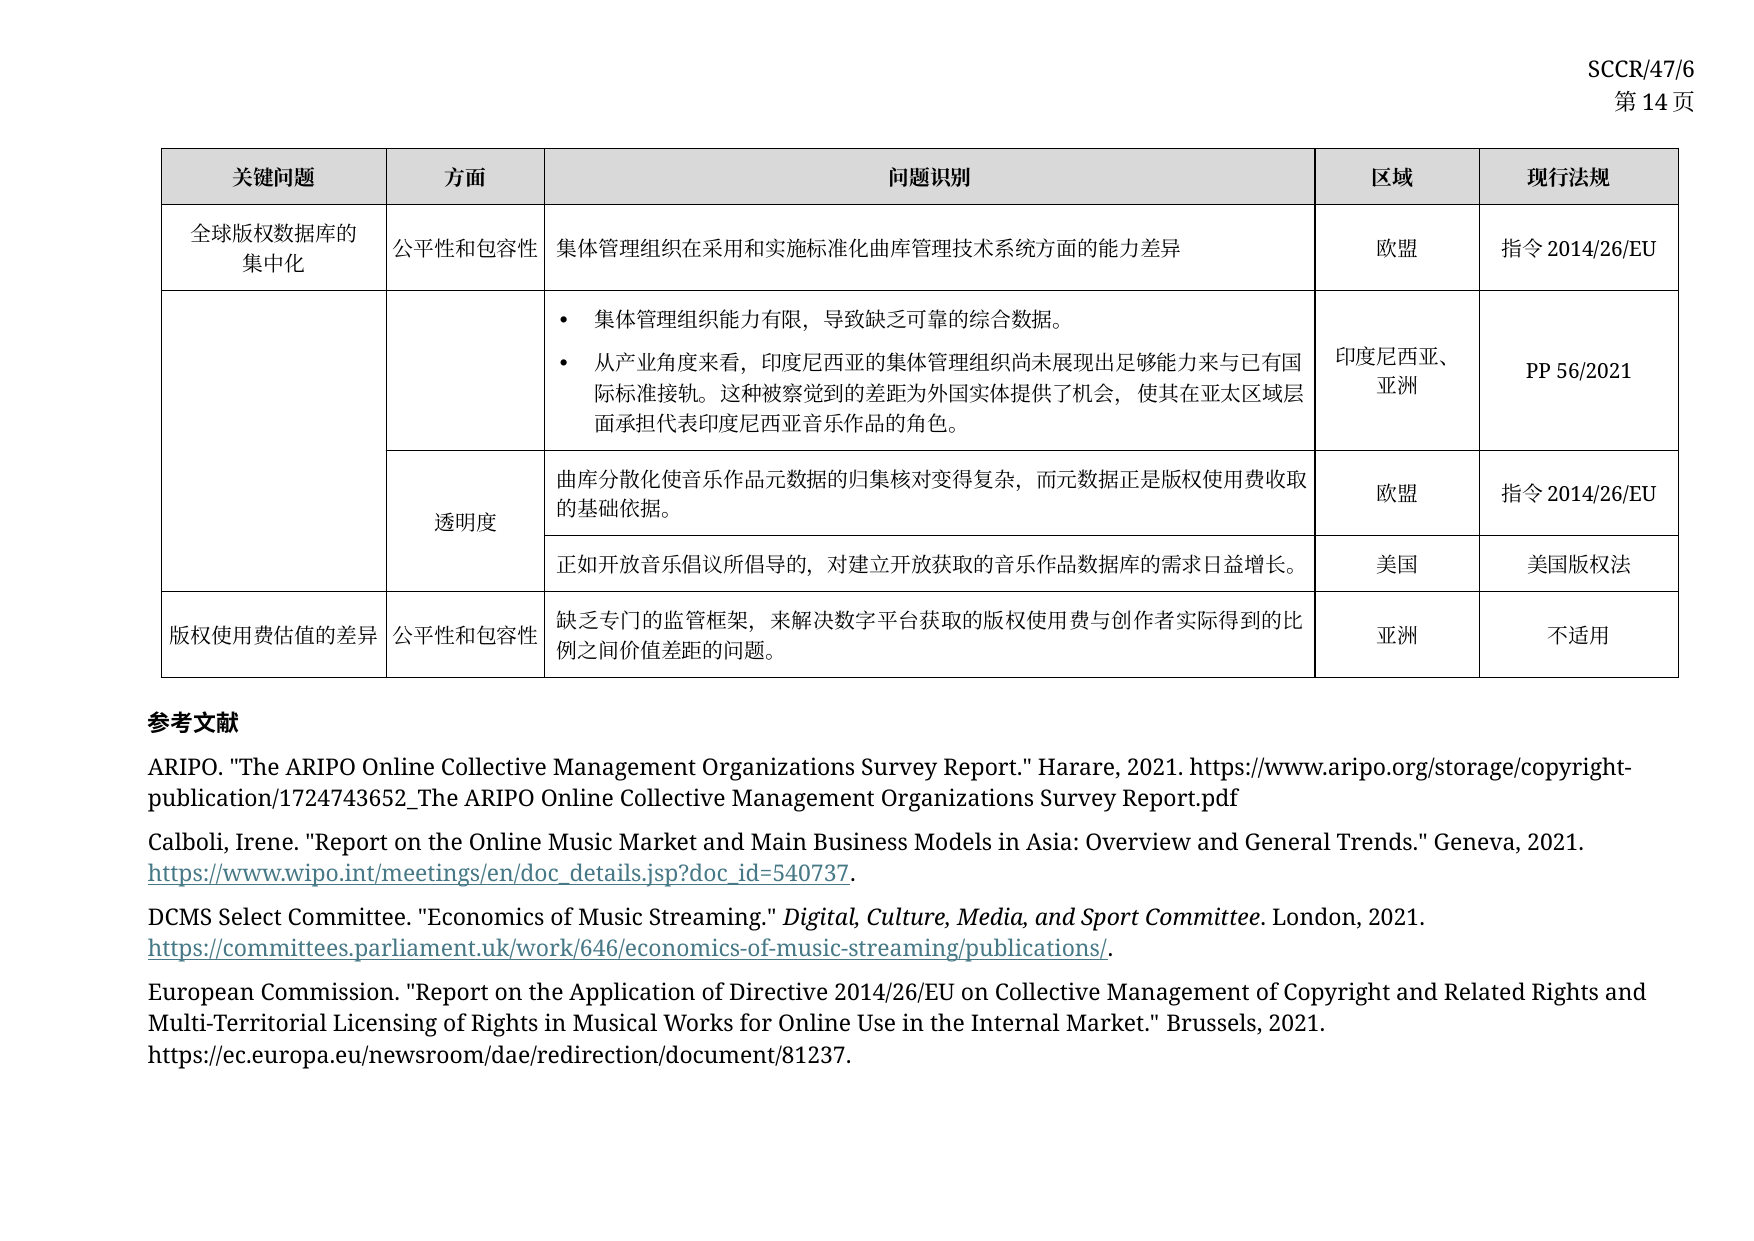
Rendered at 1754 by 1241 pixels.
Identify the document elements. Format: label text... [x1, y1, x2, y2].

table_header 区域 [1316, 149, 1479, 204]
table_cell 曲库分散化使音乐作品元数据的归集核对变得复杂，而元数据正是版权使用费收取的基础依据。 [545, 451, 1314, 535]
text Calboli, Irene. "Report on the Online Music Market and Main Business Models in Asia: Overview and General Trends." Geneva, 2021. https://www.wipo.int/meetings/en/doc_details.jsp?doc_id=540737. [148, 826, 1695, 888]
text ARIPO. "The ARIPO Online Collective Management Organizations Survey Report." Harare, 2021. https://www.aripo.org/storage/copyright- publication/1724743652_The ARIPO Online Collective Management Organizations Survey Report.pdf [148, 751, 1695, 813]
table_cell 缺乏专门的监管框架，来解决数字平台获取的版权使用费与创作者实际得到的比例之间价值差距的问题。 [545, 592, 1314, 677]
table_cell 不适用 [1480, 592, 1678, 677]
table_cell 印度尼西亚、 亚洲 [1316, 291, 1479, 449]
table_cell 集体管理组织能力有限，导致缺乏可靠的综合数据。 从产业角度来看，印度尼西亚的集体管理组织尚未展现出足够能力来与已有国际标准接轨。这种被察觉到的差距为外国实体提供了机会，使其在亚太区域层面承担代表印度尼西亚音乐作品的角色。 [545, 291, 1314, 449]
table_header 现行法规 [1480, 149, 1678, 204]
table_cell 指令2014/26/EU [1480, 451, 1678, 535]
table_header 方面 [387, 149, 544, 204]
table_cell 指令2014/26/EU [1480, 205, 1678, 289]
table_cell 亚洲 [1316, 592, 1479, 677]
table_header 关键问题 [162, 149, 386, 204]
table_cell 美国版权法 [1480, 536, 1678, 591]
table_cell 版权使用费估值的差异 [162, 592, 386, 677]
table_cell [387, 291, 544, 449]
table_cell 透明度 [387, 451, 544, 591]
text European Commission. "Report on the Application of Directive 2014/26/EU on Collective Management of Copyright and Related Rights and Multi-Territorial Licensing of Rights in Musical Works for Online Use in the Internal Market." Brussels, 2021. https://ec.europa.eu/newsroom/dae/redirection/document/81237. [148, 976, 1695, 1070]
table_cell PP 56/2021 [1480, 291, 1678, 449]
table_cell [162, 291, 386, 591]
table_cell 欧盟 [1316, 205, 1479, 289]
table_cell 正如开放音乐倡议所倡导的，对建立开放获取的音乐作品数据库的需求日益增长。 [545, 536, 1314, 591]
table_cell 欧盟 [1316, 451, 1479, 535]
table_cell 美国 [1316, 536, 1479, 591]
text DCMS Select Committee. "Economics of Music Streaming." Digital, Culture, Media, and Sport Committee. London, 2021. https://committees.parliament.uk/work/646/economics-of-music-streaming/publications/. [148, 901, 1695, 963]
text 参考文献 [148, 703, 1695, 738]
table_header 问题识别 [545, 149, 1314, 204]
table_cell 公平性和包容性 [387, 205, 544, 289]
table_cell 全球版权数据库的 集中化 [162, 205, 386, 289]
table_cell 公平性和包容性 [387, 592, 544, 677]
table_cell 集体管理组织在采用和实施标准化曲库管理技术系统方面的能力差异 [545, 205, 1314, 289]
